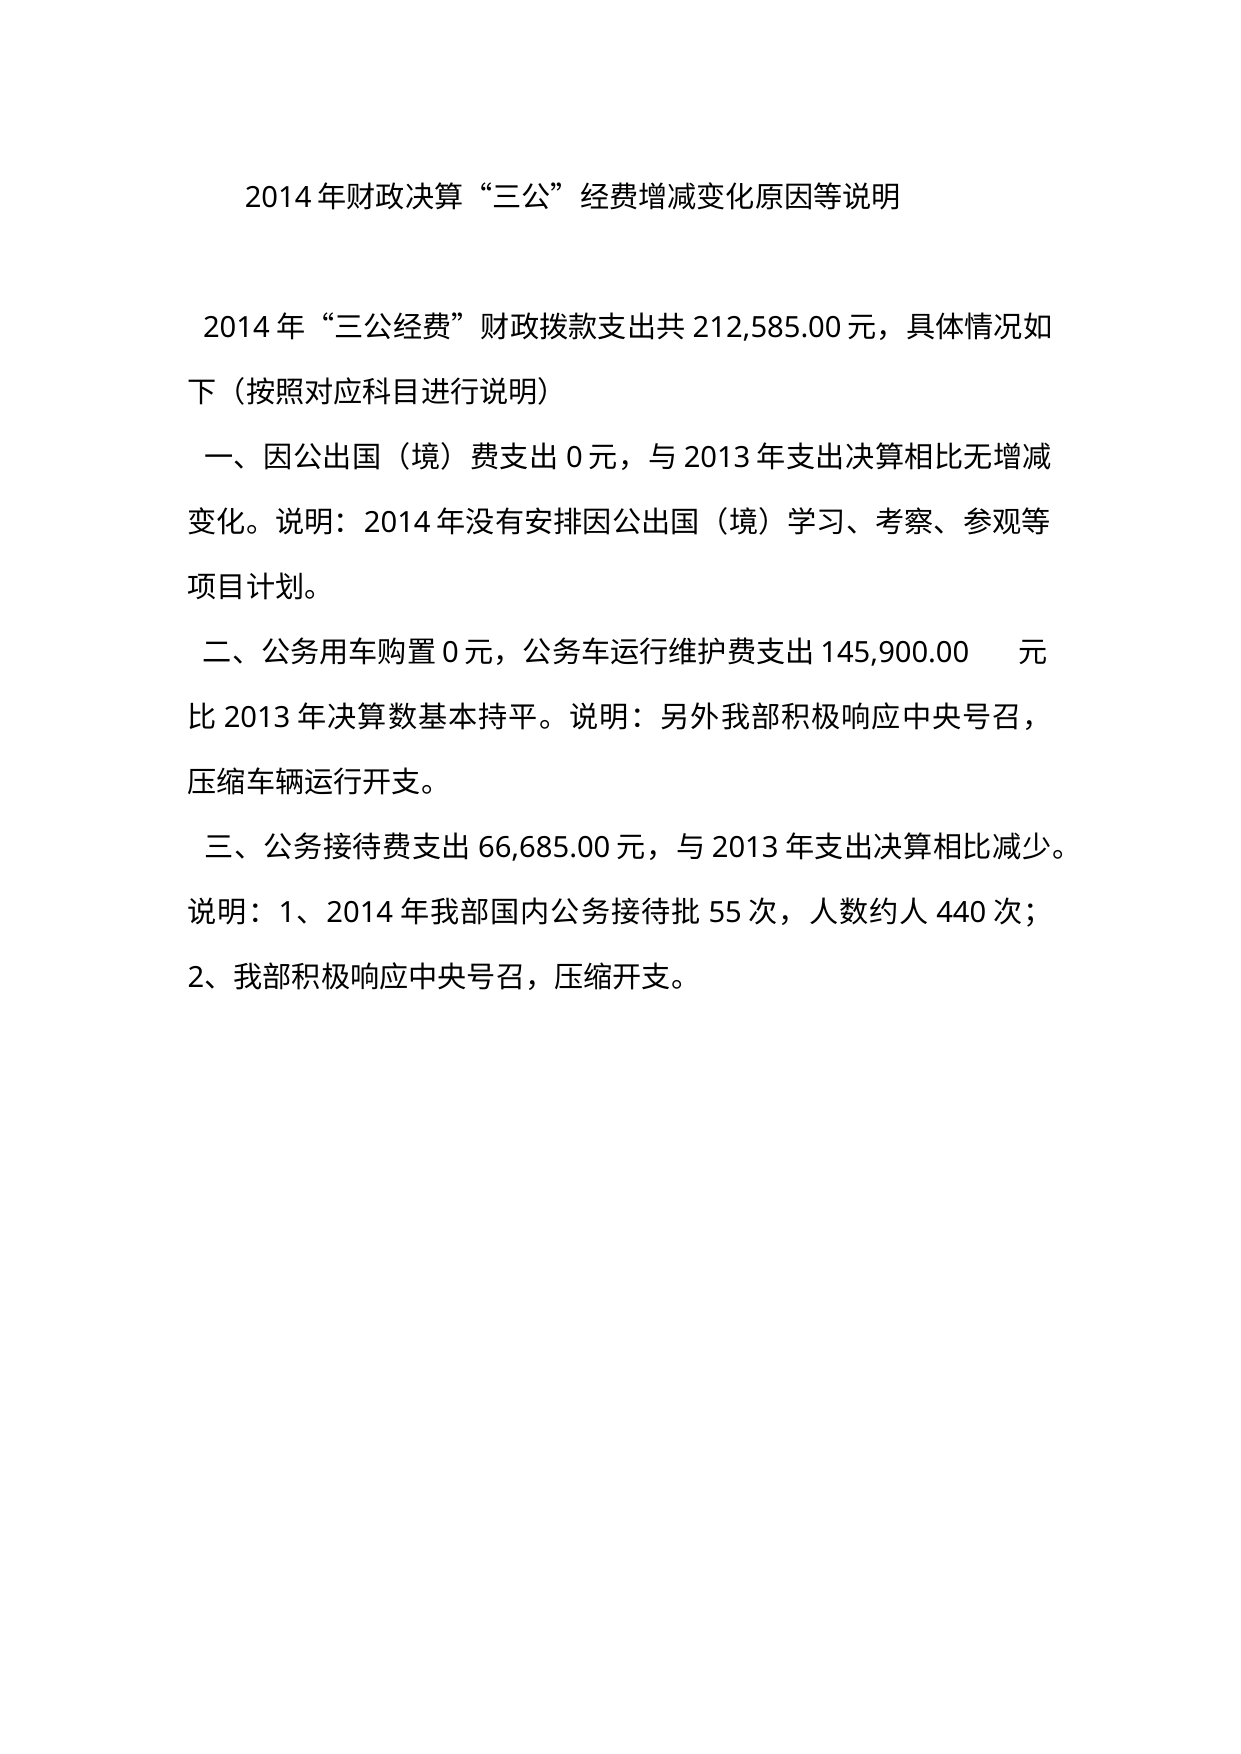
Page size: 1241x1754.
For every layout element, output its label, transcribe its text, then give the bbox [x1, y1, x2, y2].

list 二、公务用车购置0元，公务车运行维护费支出145,900.00 元，比2013年决算数基本持平。说明：另外我部积极响应中央号召，压缩车辆运行开支。 [187, 617, 1053, 812]
list 三、公务接待费支出66,685.00元，与2013年支出决算相比减少。说明：1、2014年我部国内公务接待批55次，人数约人440次；2、我部积极响应中央号召，压缩开支。 [187, 812, 1053, 1007]
text 2014年财政决算“三公”经费增减变化原因等说明 [187, 162, 1053, 227]
list 一、因公出国（境）费支出0元，与2013年支出决算相比无增减变化。说明：2014年没有安排因公出国（境）学习、考察、参观等项目计划。 [187, 422, 1053, 617]
text 2014年“三公经费”财政拨款支出共212,585.00元，具体情况如下（按照对应科目进行说明） [187, 292, 1053, 422]
